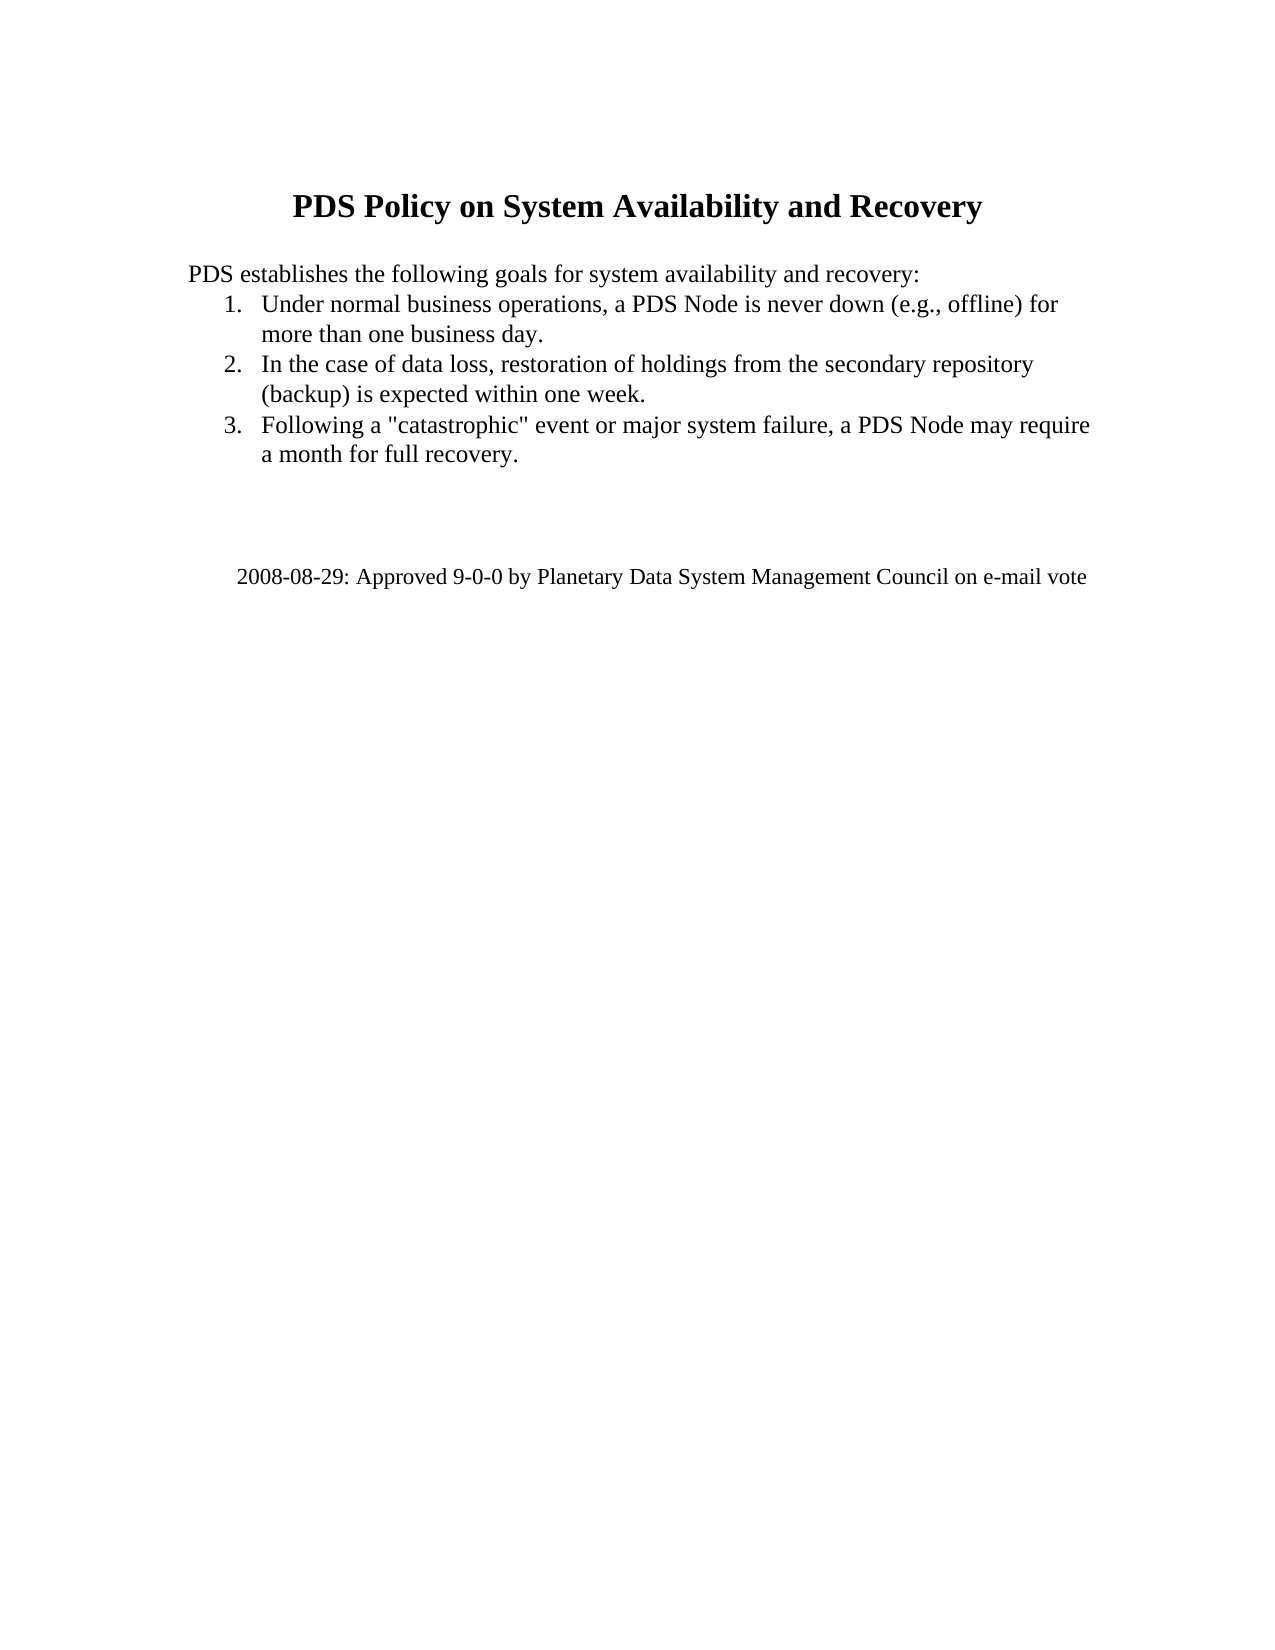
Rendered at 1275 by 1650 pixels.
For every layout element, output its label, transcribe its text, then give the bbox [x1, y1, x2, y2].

text PDS Policy on System Availability and Recovery [188, 186, 1088, 224]
list Under normal business operations, a PDS Node is never down (e.g., offline) for more than one business day. [224, 289, 1092, 348]
list In the case of data loss, restoration of holdings from the secondary repository (backup) is expected within one week. [224, 349, 1092, 408]
text PDS establishes the following goals for system availability and recovery: [188, 259, 1092, 287]
list Following a "catastrophic" event or major system failure, a PDS Node may require a month for full recovery. [224, 410, 1092, 468]
text 2008-08-29: Approved 9-0-0 by Planetary Data System Management Council on e-mail vote [188, 563, 1088, 589]
